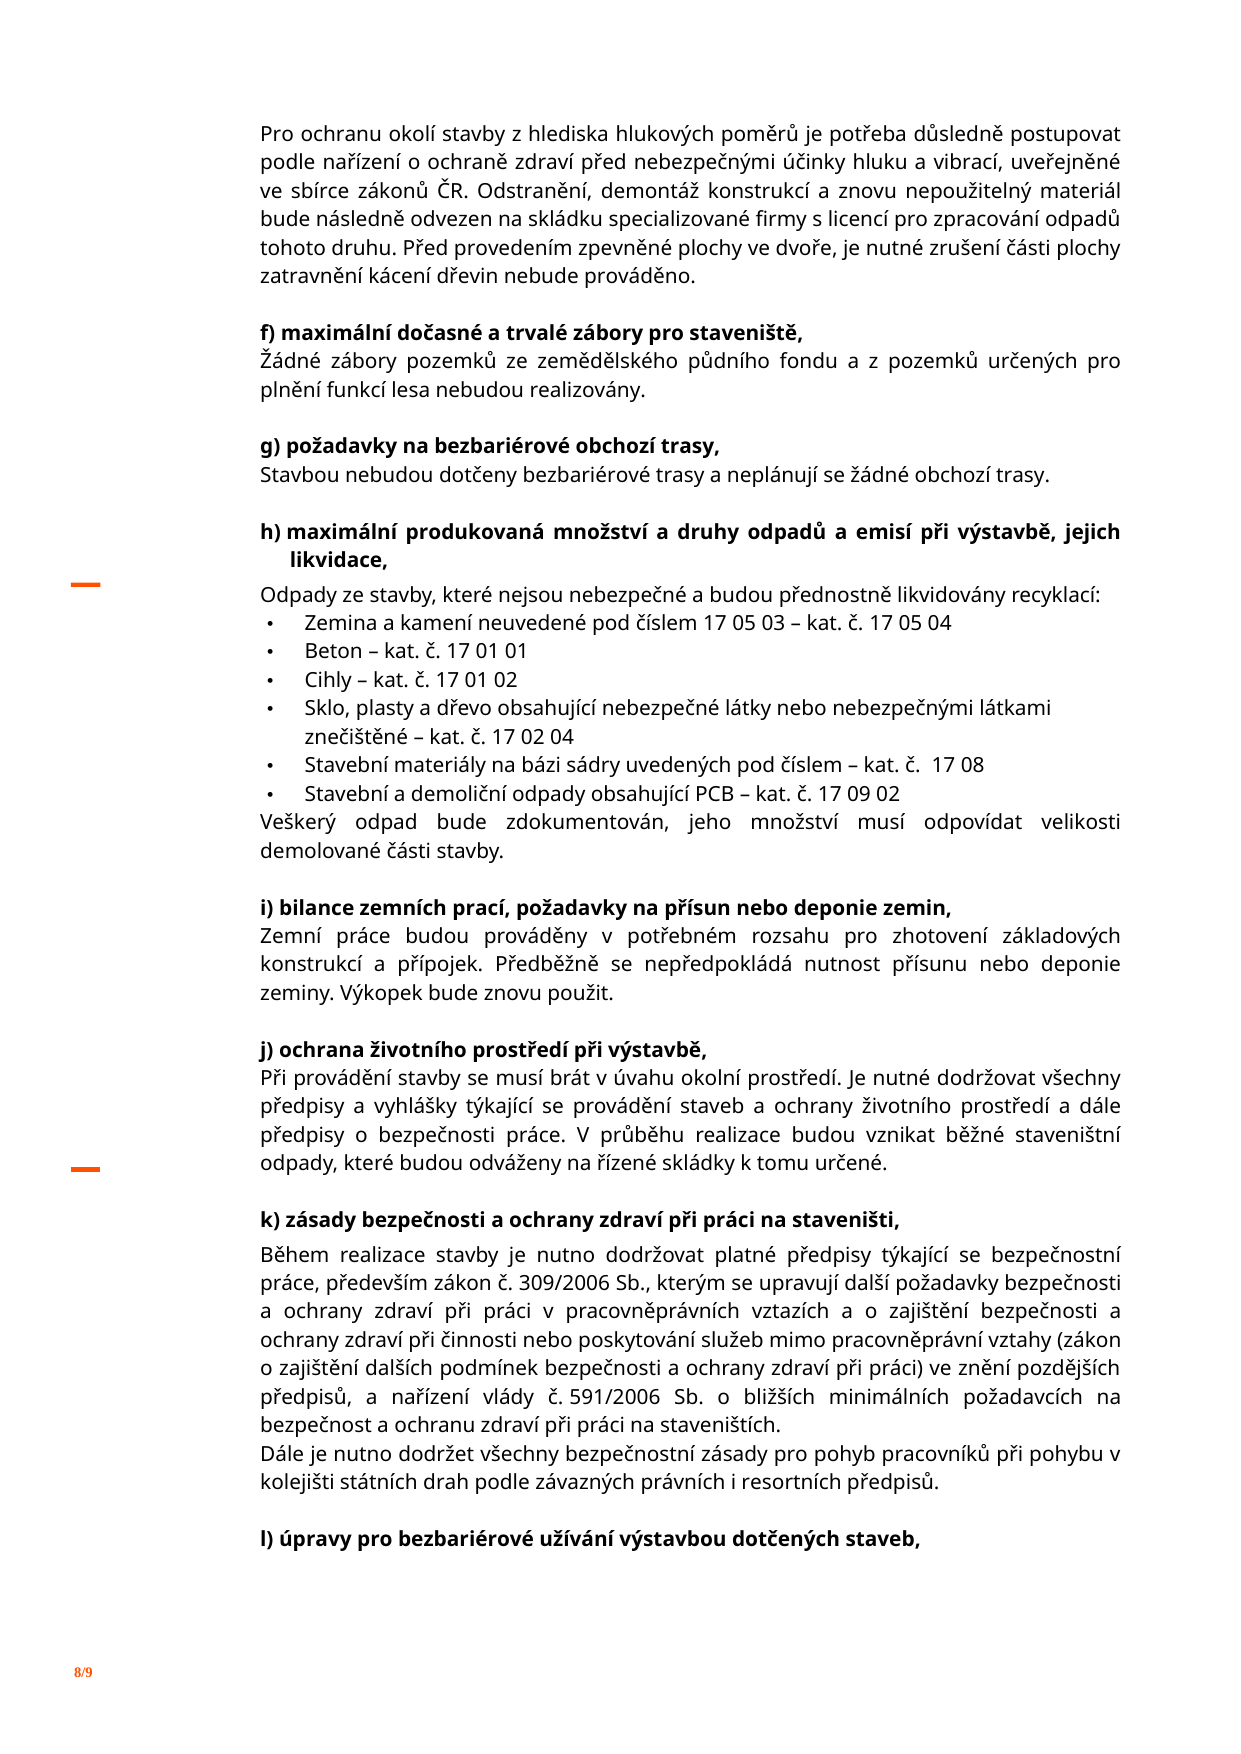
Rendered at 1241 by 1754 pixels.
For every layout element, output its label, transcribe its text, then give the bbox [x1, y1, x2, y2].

text k) zásady bezpečnosti a ochrany zdraví při práci na staveništi, [260, 1205, 1122, 1234]
text Žádné zábory pozemků ze zemědělského půdního fondu a z pozemků určených pro plnění funkcí lesa nebudou realizovány. [260, 346, 1122, 403]
text Stavbou nebudou dotčeny bezbariérové trasy a neplánují se žádné obchozí trasy. [260, 460, 1122, 488]
text f) maximální dočasné a trvalé zábory pro staveniště, [260, 318, 1122, 346]
text Zemní práce budou prováděny v potřebném rozsahu pro zhotovení základových konstrukcí a přípojek. Předběžně se nepředpokládá nutnost přísunu nebo deponie zeminy. Výkopek bude znovu použit. [260, 921, 1122, 1006]
text Veškerý odpad bude zdokumentován, jeho množství musí odpovídat velikosti demolované části stavby. [260, 807, 1122, 864]
text Při provádění stavby se musí brát v úvahu okolní prostředí. Je nutné dodržovat všechny předpisy a vyhlášky týkající se provádění staveb a ochrany životního prostředí a dále předpisy o bezpečnosti práce. V průběhu realizace budou vznikat běžné staveništní odpady, které budou odváženy na řízené skládky k tomu určené. [260, 1063, 1122, 1177]
list Cihly – kat. č. 17 01 02 [267, 665, 1122, 693]
list Stavební a demoliční odpady obsahující PCB – kat. č. 17 09 02 [267, 779, 1122, 807]
text Dále je nutno dodržet všechny bezpečnostní zásady pro pohyb pracovníků při pohybu v kolejišti státních drah podle závazných právních i resortních předpisů. [260, 1439, 1122, 1496]
text Pro ochranu okolí stavby z hlediska hlukových poměrů je potřeba důsledně postupovat podle nařízení o ochraně zdraví před nebezpečnými účinky hluku a vibrací, uveřejněné ve sbírce zákonů ČR. Odstranění, demontáž konstrukcí a znovu nepoužitelný materiál bude následně odvezen na skládku specializované firmy s licencí pro zpracování odpadů tohoto druhu. Před provedením zpevněné plochy ve dvoře, je nutné zrušení části plochy zatravnění kácení dřevin nebude prováděno. [260, 119, 1122, 289]
text h) maximální produkovaná množství a druhy odpadů a emisí při výstavbě, jejich likvidace, [260, 517, 1122, 574]
text l) úpravy pro bezbariérové užívání výstavbou dotčených staveb, [260, 1524, 1122, 1553]
text g) požadavky na bezbariérové obchozí trasy, [260, 432, 1122, 460]
text Odpady ze stavby, které nejsou nebezpečné a budou přednostně likvidovány recyklací: [260, 580, 1122, 608]
list Beton – kat. č. 17 01 01 [267, 637, 1122, 665]
list Stavební materiály na bázi sádry uvedených pod číslem – kat. č. 17 08 [267, 750, 1122, 779]
text i) bilance zemních prací, požadavky na přísun nebo deponie zemin, [260, 893, 1122, 921]
text Během realizace stavby je nutno dodržovat platné předpisy týkající se bezpečnostní práce, především zákon č. 309/2006 Sb., kterým se upravují další požadavky bezpečnosti a ochrany zdraví při práci v pracovněprávních vztazích a o zajištění bezpečnosti a ochrany zdraví při činnosti nebo poskytování služeb mimo pracovněprávní vztahy (zákon o zajištění dalších podmínek bezpečnosti a ochrany zdraví při práci) ve znění pozdějších předpisů, a nařízení vlády č. 591/2006 Sb. o bližších minimálních požadavcích na bezpečnost a ochranu zdraví při práci na staveništích. [260, 1240, 1122, 1439]
list Zemina a kamení neuvedené pod číslem 17 05 03 – kat. č. 17 05 04 [267, 608, 1122, 637]
list Sklo, plasty a dřevo obsahující nebezpečné látky nebo nebezpečnými látkami znečištěné – kat. č. 17 02 04 [267, 693, 1122, 750]
text j) ochrana životního prostředí při výstavbě, [260, 1035, 1122, 1063]
